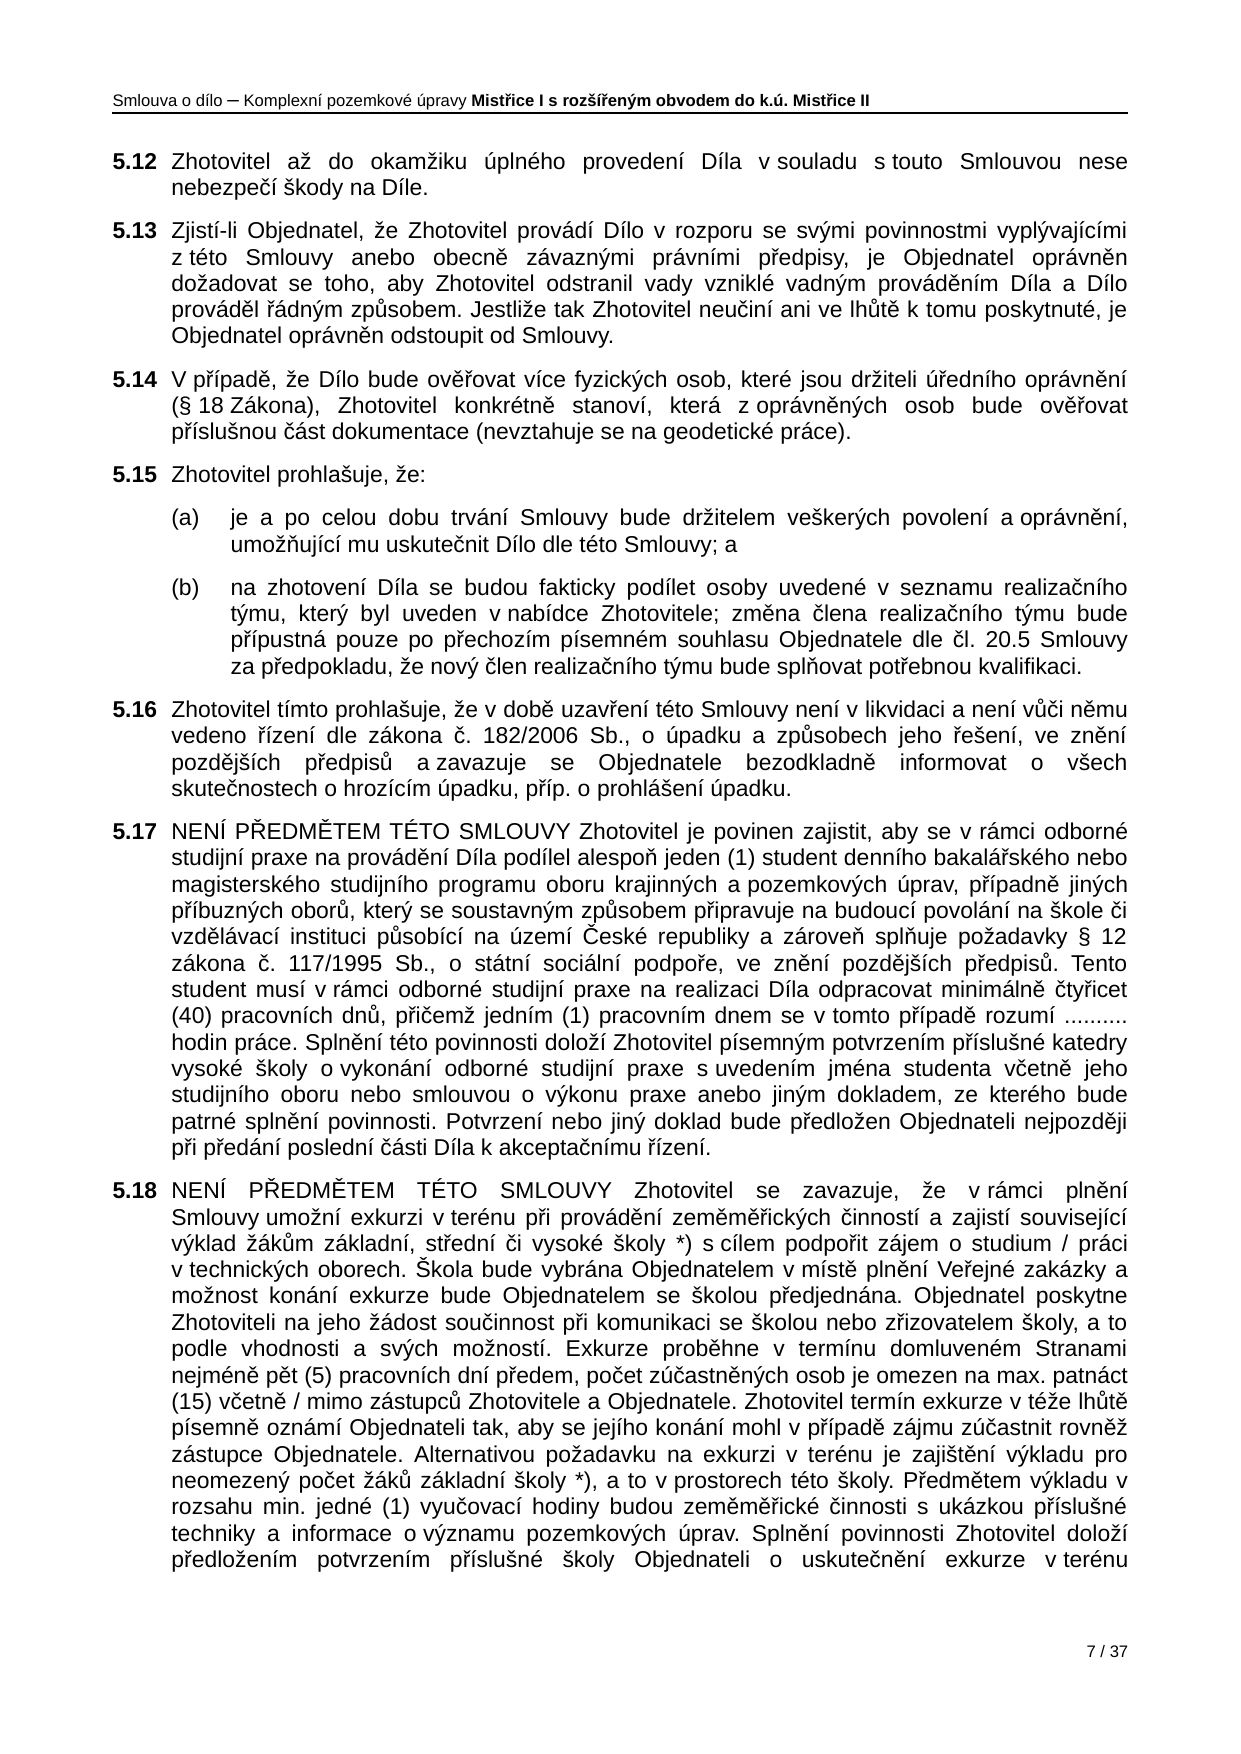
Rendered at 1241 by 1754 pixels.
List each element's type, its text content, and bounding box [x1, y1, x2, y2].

text NENÍ PŘEDMĚTEM TÉTO SMLOUVY Zhotovitel je povinen zajistit, aby se v rámci odborné studijní praxe na provádění Díla podílel alespoň jeden (1) student denního bakalářského nebo magisterského studijního programu oboru krajinných a pozemkových úprav, případně jiných příbuzných oborů, který se soustavným způsobem připravuje na budoucí povolání na škole či vzdělávací instituci působící na území České republiky a zároveň splňuje požadavky § 12 zákona č. 117/1995 Sb., o státní sociální podpoře, ve znění pozdějších předpisů. Tento student musí v rámci odborné studijní praxe na realizaci Díla odpracovat minimálně čtyřicet (40) pracovních dnů, přičemž jedním (1) pracovním dnem se v tomto případě rozumí .......... hodin práce. Splnění této povinnosti doloží Zhotovitel písemným potvrzením příslušné katedry vysoké školy o vykonání odborné studijní praxe s uvedením jména studenta včetně jeho studijního oboru nebo smlouvou o výkonu praxe anebo jiným dokladem, ze kterého bude patrné splnění povinnosti. Potvrzení nebo jiný doklad bude předložen Objednateli nejpozději při předání poslední části Díla k akceptačnímu řízení. [112, 818, 1128, 1160]
list na zhotovení Díla se budou fakticky podílet osoby uvedené v seznamu realizačního týmu, který byl uveden v nabídce Zhotovitele; změna člena realizačního týmu bude přípustná pouze po přechozím písemném souhlasu Objednatele dle čl. 20.5 Smlouvy za předpokladu, že nový člen realizačního týmu bude splňovat potřebnou kvalifikaci. [171, 574, 1128, 679]
text Zjistí-li Objednatel, že Zhotovitel provádí Dílo v rozporu se svými povinnostmi vyplývajícími z této Smlouvy anebo obecně závaznými právními předpisy, je Objednatel oprávněn dožadovat se toho, aby Zhotovitel odstranil vady vzniklé vadným prováděním Díla a Dílo prováděl řádným způsobem. Jestliže tak Zhotovitel neučiní ani ve lhůtě k tomu poskytnuté, je Objednatel oprávněn odstoupit od Smlouvy. [112, 217, 1128, 349]
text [112, 1177, 1128, 1572]
text Zhotovitel tímto prohlašuje, že v době uzavření této Smlouvy není v likvidaci a není vůči němu vedeno řízení dle zákona č. 182/2006 Sb., o úpadku a způsobech jeho řešení, ve znění pozdějších předpisů a zavazuje se Objednatele bezodkladně informovat o všech skutečnostech o hrozícím úpadku, příp. o prohlášení úpadku. [112, 696, 1128, 801]
text V případě, že Dílo bude ověřovat více fyzických osob, které jsou držiteli úředního oprávnění (§ 18 Zákona), Zhotovitel konkrétně stanoví, která z oprávněných osob bude ověřovat příslušnou část dokumentace (nevztahuje se na geodetické práce). [112, 366, 1128, 444]
text Zhotovitel prohlašuje, že: [112, 461, 1128, 488]
list je a po celou dobu trvání Smlouvy bude držitelem veškerých povolení a oprávnění, umožňující mu uskutečnit Dílo dle této Smlouvy; a [171, 504, 1128, 557]
text Zhotovitel až do okamžiku úplného provedení Díla v souladu s touto Smlouvou nese nebezpečí škody na Díle. [112, 148, 1128, 200]
